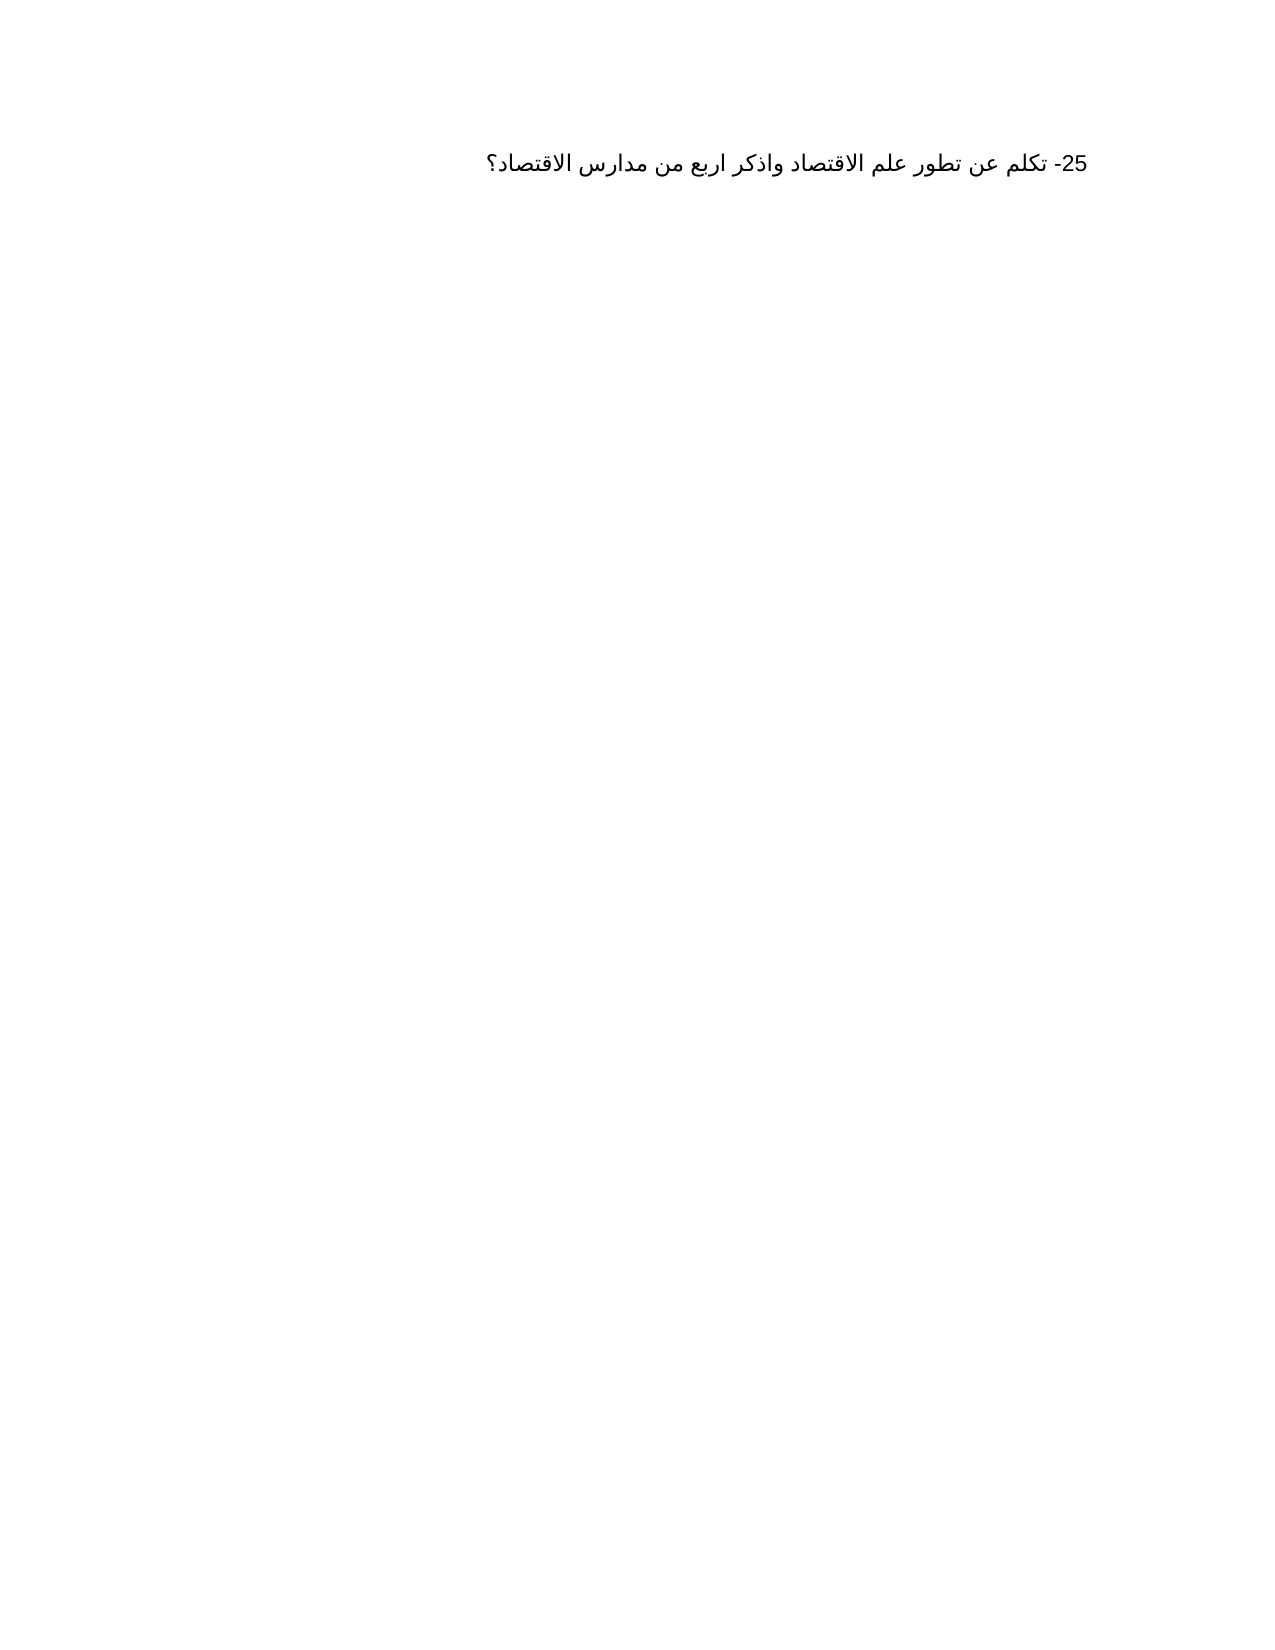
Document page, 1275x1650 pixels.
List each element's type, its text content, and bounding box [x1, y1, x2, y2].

text 25- تكلم عن تطور علم الاقتصاد واذكر اربع من مدارس الاقتصاد؟ [187, 150, 1087, 176]
